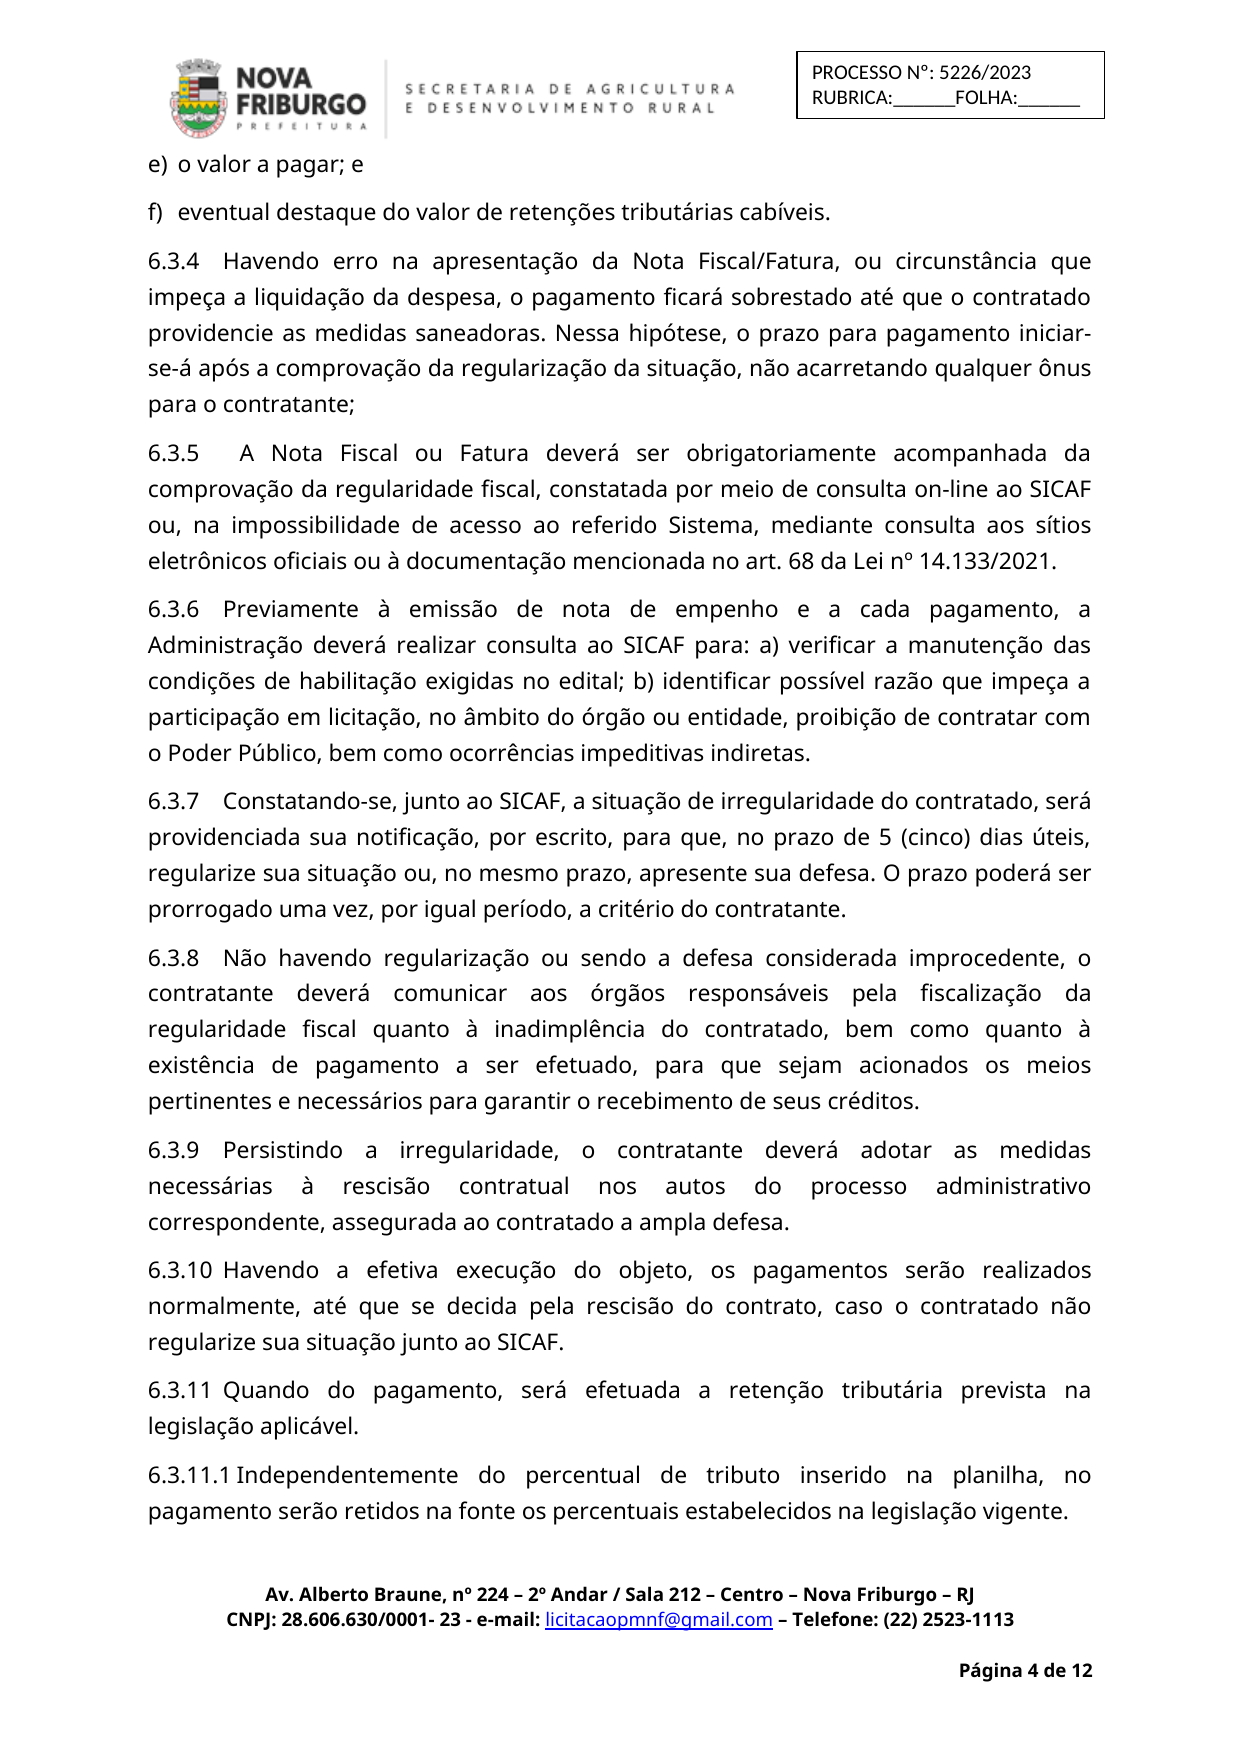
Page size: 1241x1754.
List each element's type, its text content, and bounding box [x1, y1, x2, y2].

list A Nota Fiscal ou Fatura deverá ser obrigatoriamente acompanhada da comprovação da regularidade fiscal, constatada por meio de consulta on-line ao SICAF ou, na impossibilidade de acesso ao referido Sistema, mediante consulta aos sítios eletrônicos oficiais ou à documentação mencionada no art. 68 da Lei nº 14.133/2021. [148, 437, 1092, 576]
list Quando do pagamento, será efetuada a retenção tributária prevista na legislação aplicável. [148, 1374, 1092, 1441]
list Constatando-se, junto ao SICAF, a situação de irregularidade do contratado, será providenciada sua notificação, por escrito, para que, no prazo de 5 (cinco) dias úteis, regularize sua situação ou, no mesmo prazo, apresente sua defesa. O prazo poderá ser prorrogado uma vez, por igual período, a critério do contratante. [148, 785, 1092, 924]
list f) eventual destaque do valor de retenções tributárias cabíveis. [148, 196, 1092, 227]
list Independentemente do percentual de tributo inserido na planilha, no pagamento serão retidos na fonte os percentuais estabelecidos na legislação vigente. [148, 1459, 1092, 1526]
list e) o valor a pagar; e [148, 148, 1092, 179]
list Previamente à emissão de nota de empenho e a cada pagamento, a Administração deverá realizar consulta ao SICAF para: a) verificar a manutenção das condições de habilitação exigidas no edital; b) identificar possível razão que impeça a participação em licitação, no âmbito do órgão ou entidade, proibição de contratar com o Poder Público, bem como ocorrências impeditivas indiretas. [148, 593, 1092, 768]
picture [166, 51, 747, 145]
list Havendo a efetiva execução do objeto, os pagamentos serão realizados normalmente, até que se decida pela rescisão do contrato, caso o contratado não regularize sua situação junto ao SICAF. [148, 1254, 1092, 1357]
list Não havendo regularização ou sendo a defesa considerada improcedente, o contratante deverá comunicar aos órgãos responsáveis pela fiscalização da regularidade fiscal quanto à inadimplência do contratado, bem como quanto à existência de pagamento a ser efetuado, para que sejam acionados os meios pertinentes e necessários para garantir o recebimento de seus créditos. [148, 941, 1092, 1116]
list Persistindo a irregularidade, o contratante deverá adotar as medidas necessárias à rescisão contratual nos autos do processo administrativo correspondente, assegurada ao contratado a ampla defesa. [148, 1134, 1092, 1237]
list Havendo erro na apresentação da Nota Fiscal/Fatura, ou circunstância que impeça a liquidação da despesa, o pagamento ficará sobrestado até que o contratado providencie as medidas saneadoras. Nessa hipótese, o prazo para pagamento iniciar-se-á após a comprovação da regularização da situação, não acarretando qualquer ônus para o contratante; [148, 244, 1092, 419]
